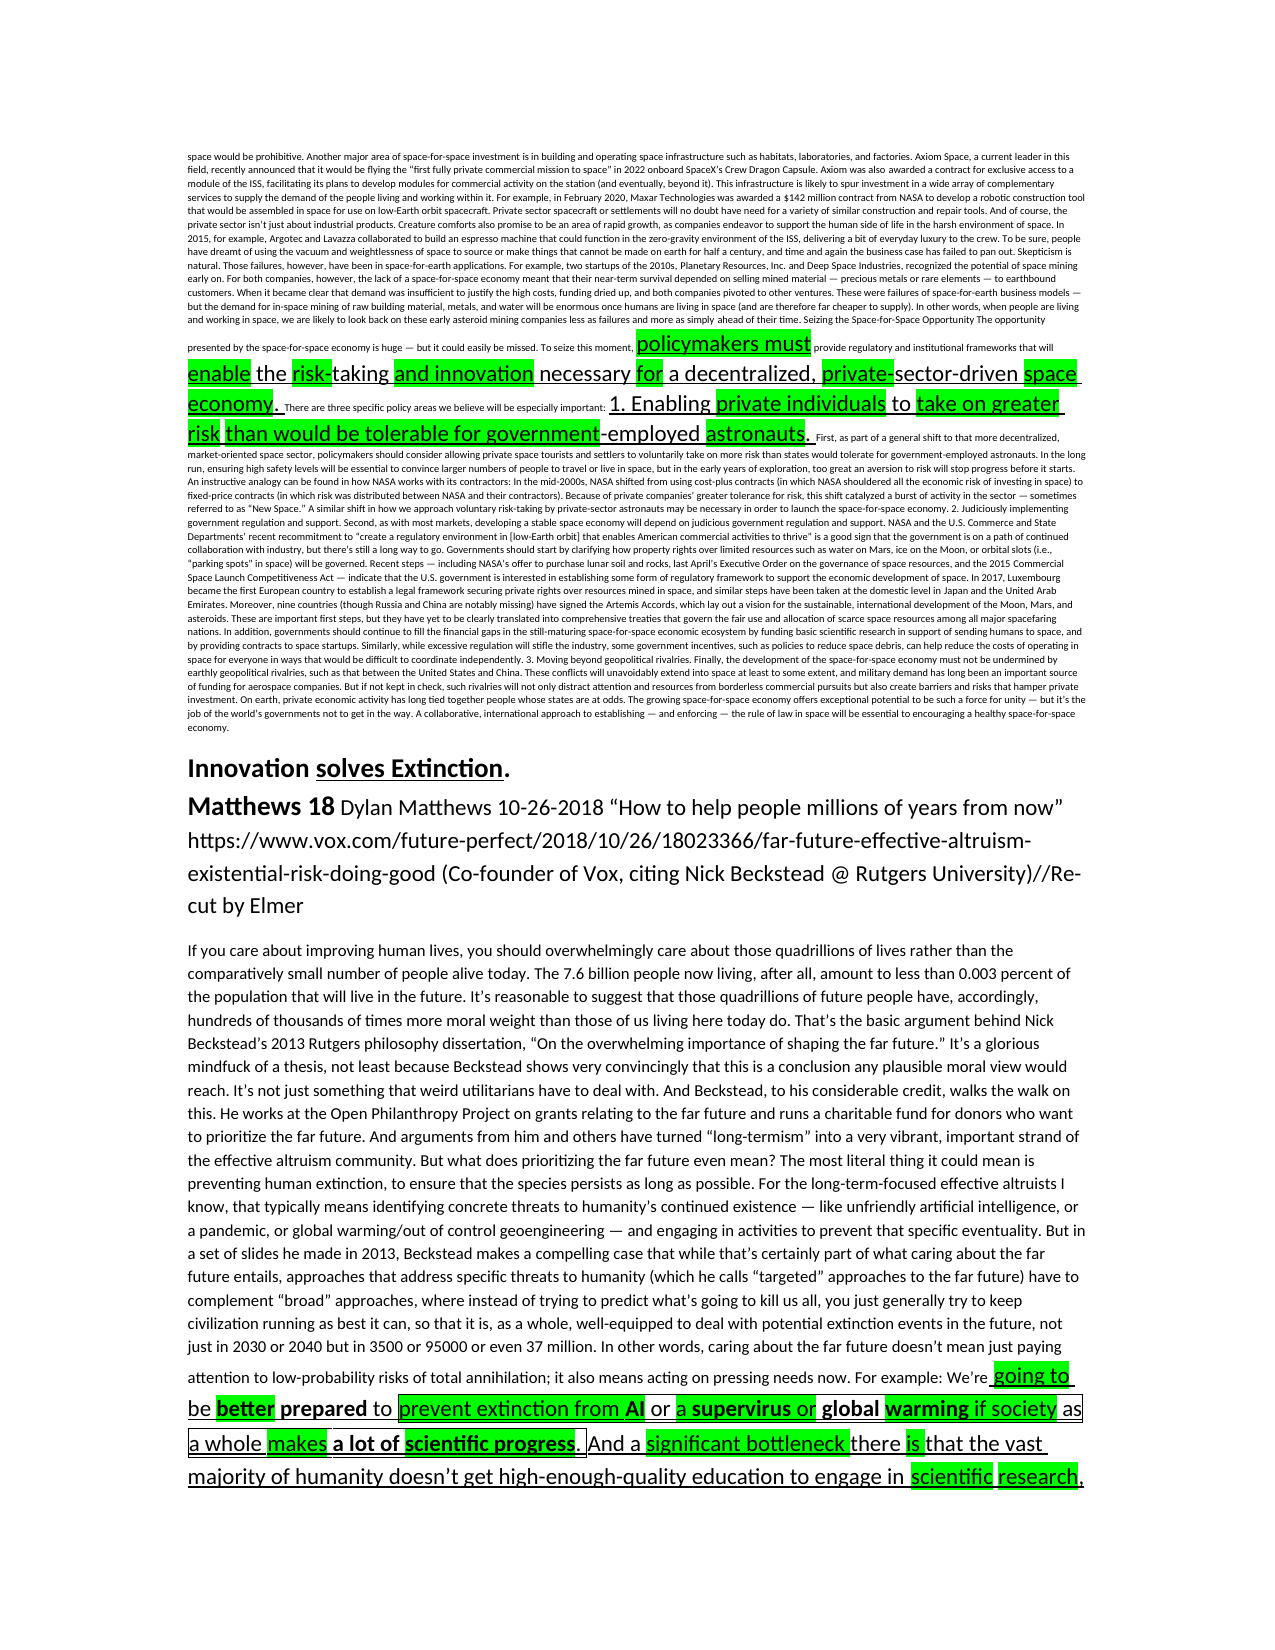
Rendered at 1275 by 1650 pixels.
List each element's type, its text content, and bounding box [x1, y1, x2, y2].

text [187, 940, 1087, 1490]
text Matthews 18 Dylan Matthews 10-26-2018 “How to help people millions of years from now” https://www.vox.com/future-perfect/2018/10/26/18023366/far-future-effective-altruism-existential-risk-doing-good (Co-founder of Vox, citing Nick Beckstead @ Rutgers University)//Re-cut by Elmer [187, 789, 1087, 919]
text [187, 150, 1087, 734]
subtitle Innovation solves Extinction. [187, 751, 1087, 784]
